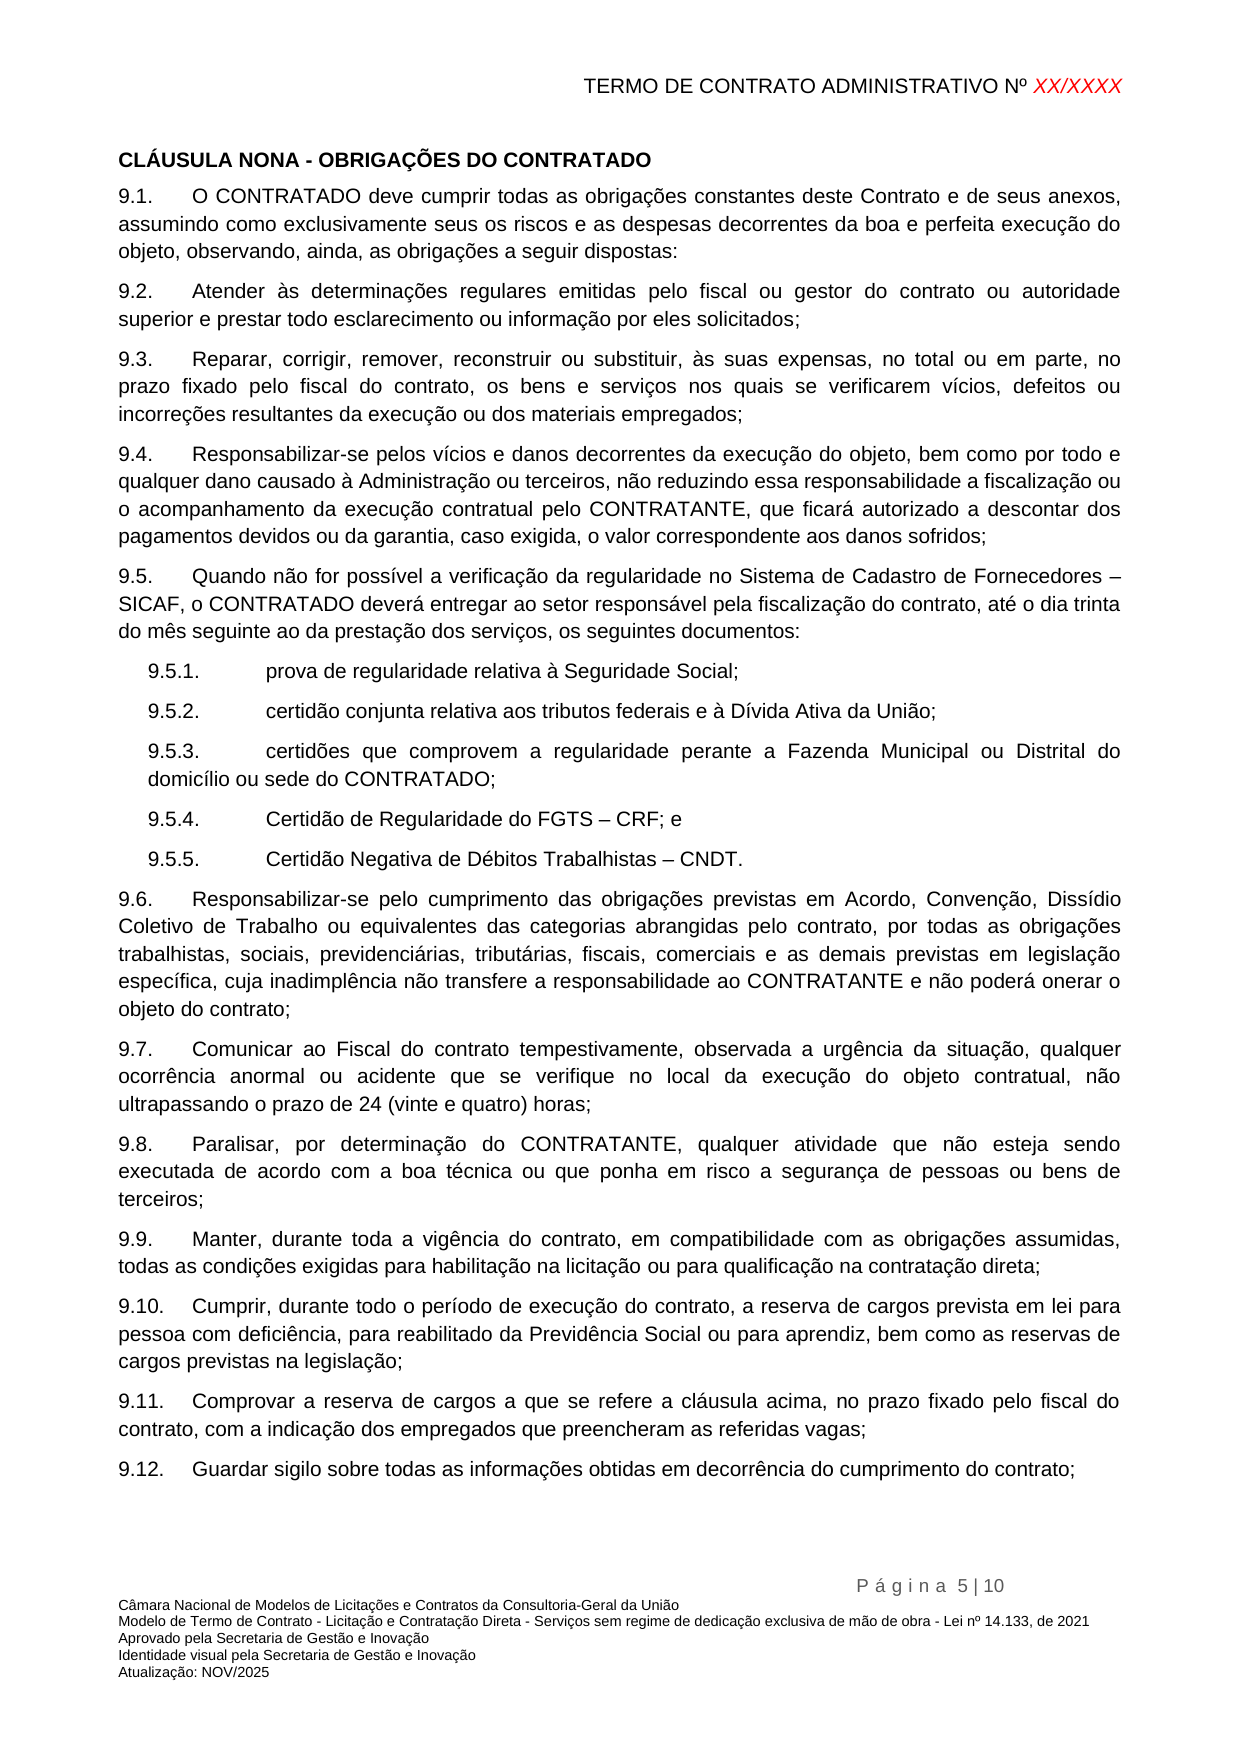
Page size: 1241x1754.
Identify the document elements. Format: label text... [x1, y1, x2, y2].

text Responsabilizar-se pelo cumprimento das obrigações previstas em Acordo, Convenção, Dissídio Coletivo de Trabalho ou equivalentes das categorias abrangidas pelo contrato, por todas as obrigações trabalhistas, sociais, previdenciárias, tributárias, fiscais, comerciais e as demais previstas em legislação específica, cuja inadimplência não transfere a responsabilidade ao CONTRATANTE e não poderá onerar o objeto do contrato; [118, 887, 1122, 1021]
text Comprovar a reserva de cargos a que se refere a cláusula acima, no prazo fixado pelo fiscal do contrato, com a indicação dos empregados que preencheram as referidas vagas; [118, 1389, 1122, 1441]
text Cumprir, durante todo o período de execução do contrato, a reserva de cargos prevista em lei para pessoa com deficiência, para reabilitado da Previdência Social ou para aprendiz, bem como as reservas de cargos previstas na legislação; [118, 1294, 1122, 1373]
text Responsabilizar-se pelos vícios e danos decorrentes da execução do objeto, bem como por todo e qualquer dano causado à Administração ou terceiros, não reduzindo essa responsabilidade a fiscalização ou o acompanhamento da execução contratual pelo CONTRATANTE, que ficará autorizado a descontar dos pagamentos devidos ou da garantia, caso exigida, o valor correspondente aos danos sofridos; [118, 442, 1122, 548]
text Paralisar, por determinação do CONTRATANTE, qualquer atividade que não esteja sendo executada de acordo com a boa técnica ou que ponha em risco a segurança de pessoas ou bens de terceiros; [118, 1132, 1122, 1211]
text certidão conjunta relativa aos tributos federais e à Dívida Ativa da União; [148, 699, 1122, 723]
text prova de regularidade relativa à Seguridade Social; [148, 659, 1122, 683]
text Atender às determinações regulares emitidas pelo fiscal ou gestor do contrato ou autoridade superior e prestar todo esclarecimento ou informação por eles solicitados; [118, 279, 1122, 331]
text Guardar sigilo sobre todas as informações obtidas em decorrência do cumprimento do contrato; [118, 1457, 1122, 1481]
text Certidão Negativa de Débitos Trabalhistas – CNDT. [148, 847, 1122, 871]
text Reparar, corrigir, remover, reconstruir ou substituir, às suas expensas, no total ou em parte, no prazo fixado pelo fiscal do contrato, os bens e serviços nos quais se verificarem vícios, defeitos ou incorreções resultantes da execução ou dos materiais empregados; [118, 347, 1122, 426]
text Manter, durante toda a vigência do contrato, em compatibilidade com as obrigações assumidas, todas as condições exigidas para habilitação na licitação ou para qualificação na contratação direta; [118, 1227, 1122, 1278]
text CLÁUSULA NONA - OBRIGAÇÕES DO CONTRATADO [81, 148, 1122, 172]
text O CONTRATADO deve cumprir todas as obrigações constantes deste Contrato e de seus anexos, assumindo como exclusivamente seus os riscos e as despesas decorrentes da boa e perfeita execução do objeto, observando, ainda, as obrigações a seguir dispostas: [118, 184, 1122, 263]
text Certidão de Regularidade do FGTS – CRF; e [148, 807, 1122, 831]
text certidões que comprovem a regularidade perante a Fazenda Municipal ou Distrital do domicílio ou sede do CONTRATADO; [148, 739, 1122, 791]
text Quando não for possível a verificação da regularidade no Sistema de Cadastro de Fornecedores – SICAF, o CONTRATADO deverá entregar ao setor responsável pela fiscalização do contrato, até o dia trinta do mês seguinte ao da prestação dos serviços, os seguintes documentos: [118, 564, 1122, 643]
text Comunicar ao Fiscal do contrato tempestivamente, observada a urgência da situação, qualquer ocorrência anormal ou acidente que se verifique no local da execução do objeto contratual, não ultrapassando o prazo de 24 (vinte e quatro) horas; [118, 1037, 1122, 1116]
